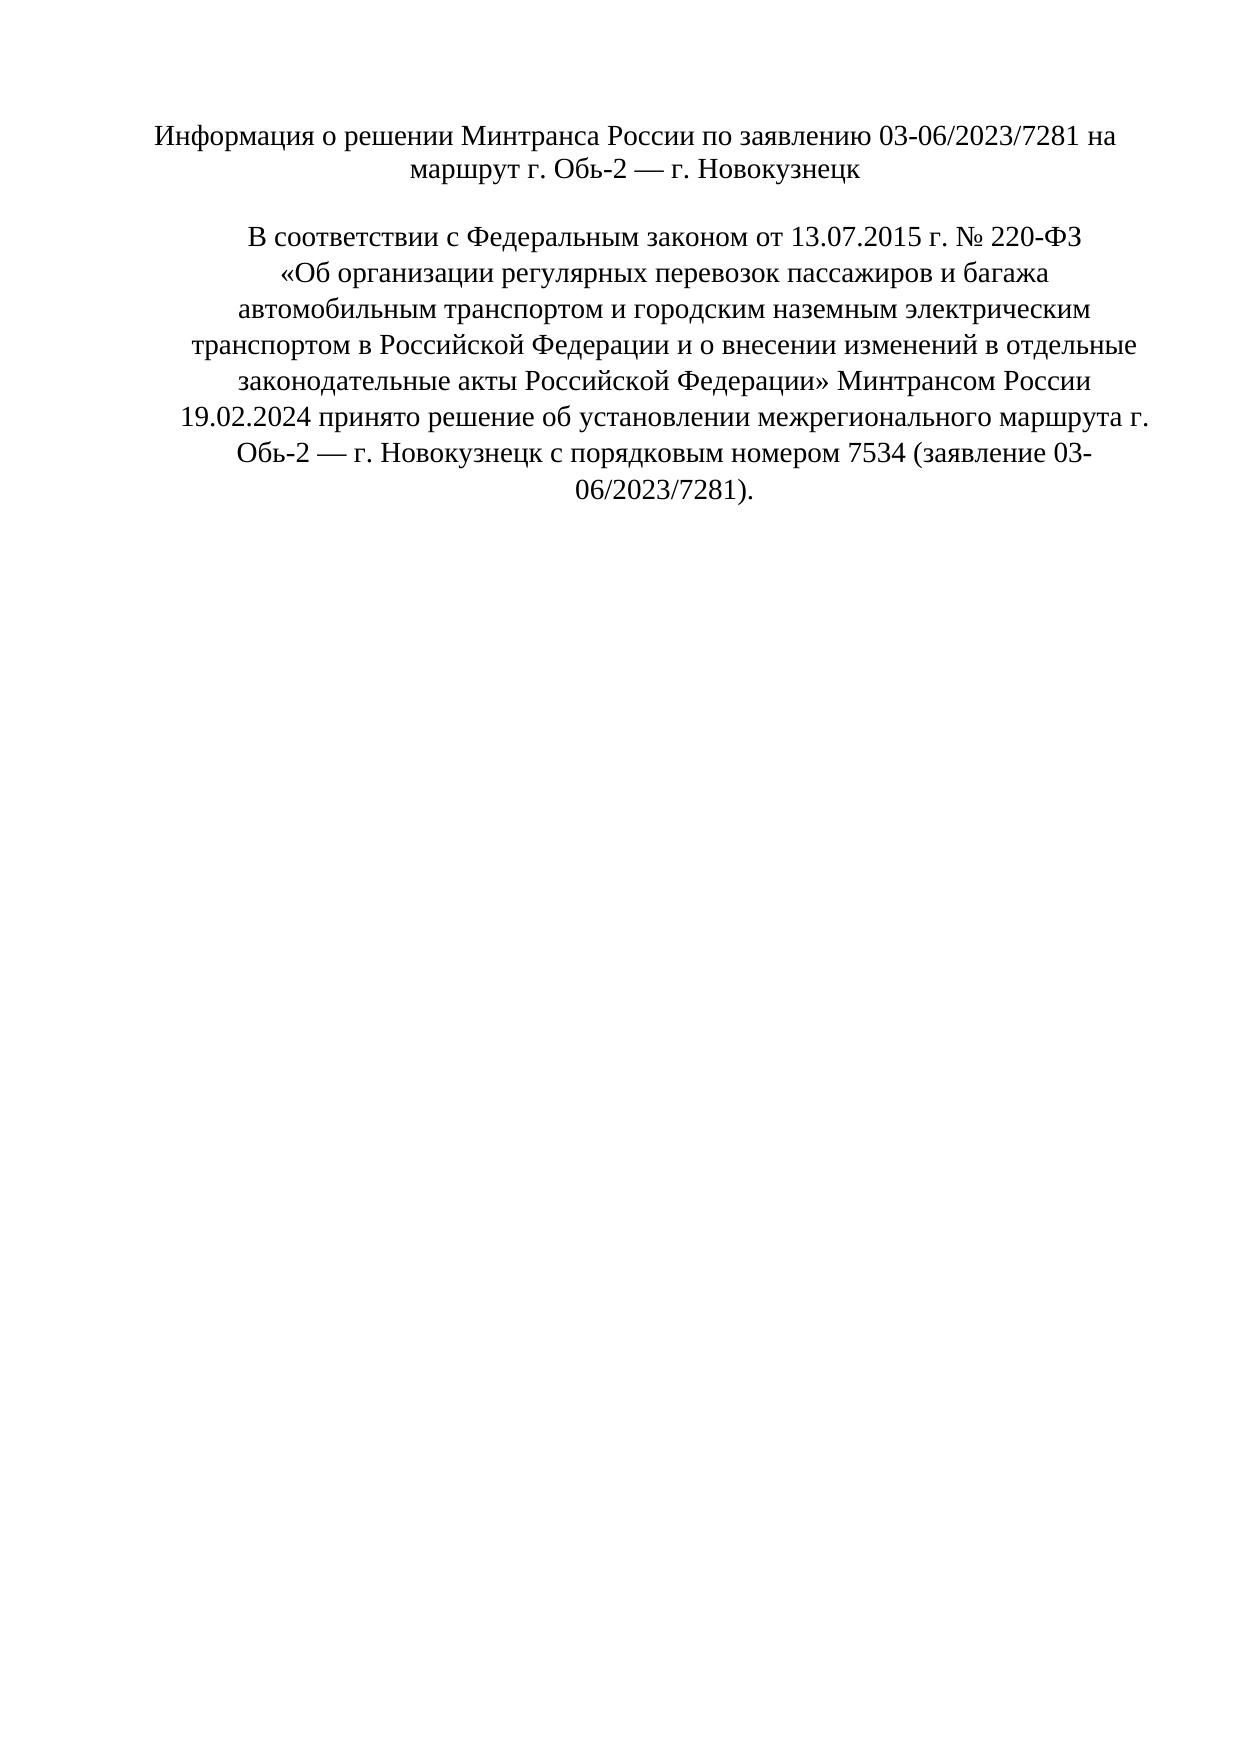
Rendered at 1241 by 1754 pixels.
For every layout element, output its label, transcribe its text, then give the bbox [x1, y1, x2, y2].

text Информация о решении Минтранса России по заявлению 03-06/2023/7281 на маршрут г. Обь-2 — г. Новокузнецк [118, 118, 1152, 185]
text В соответствии с Федеральным законом от 13.07.2015 г. № 220-ФЗ «Об организации регулярных перевозок пассажиров и багажа автомобильным транспортом и городским наземным электрическим транспортом в Российской Федерации и о внесении изменений в отдельные законодательные акты Российской Федерации» Минтрансом России 19.02.2024 принято решение об установлении межрегионального маршрута г. Обь-2 — г. Новокузнецк с порядковым номером 7534 (заявление 03-06/2023/7281). [177, 219, 1152, 505]
